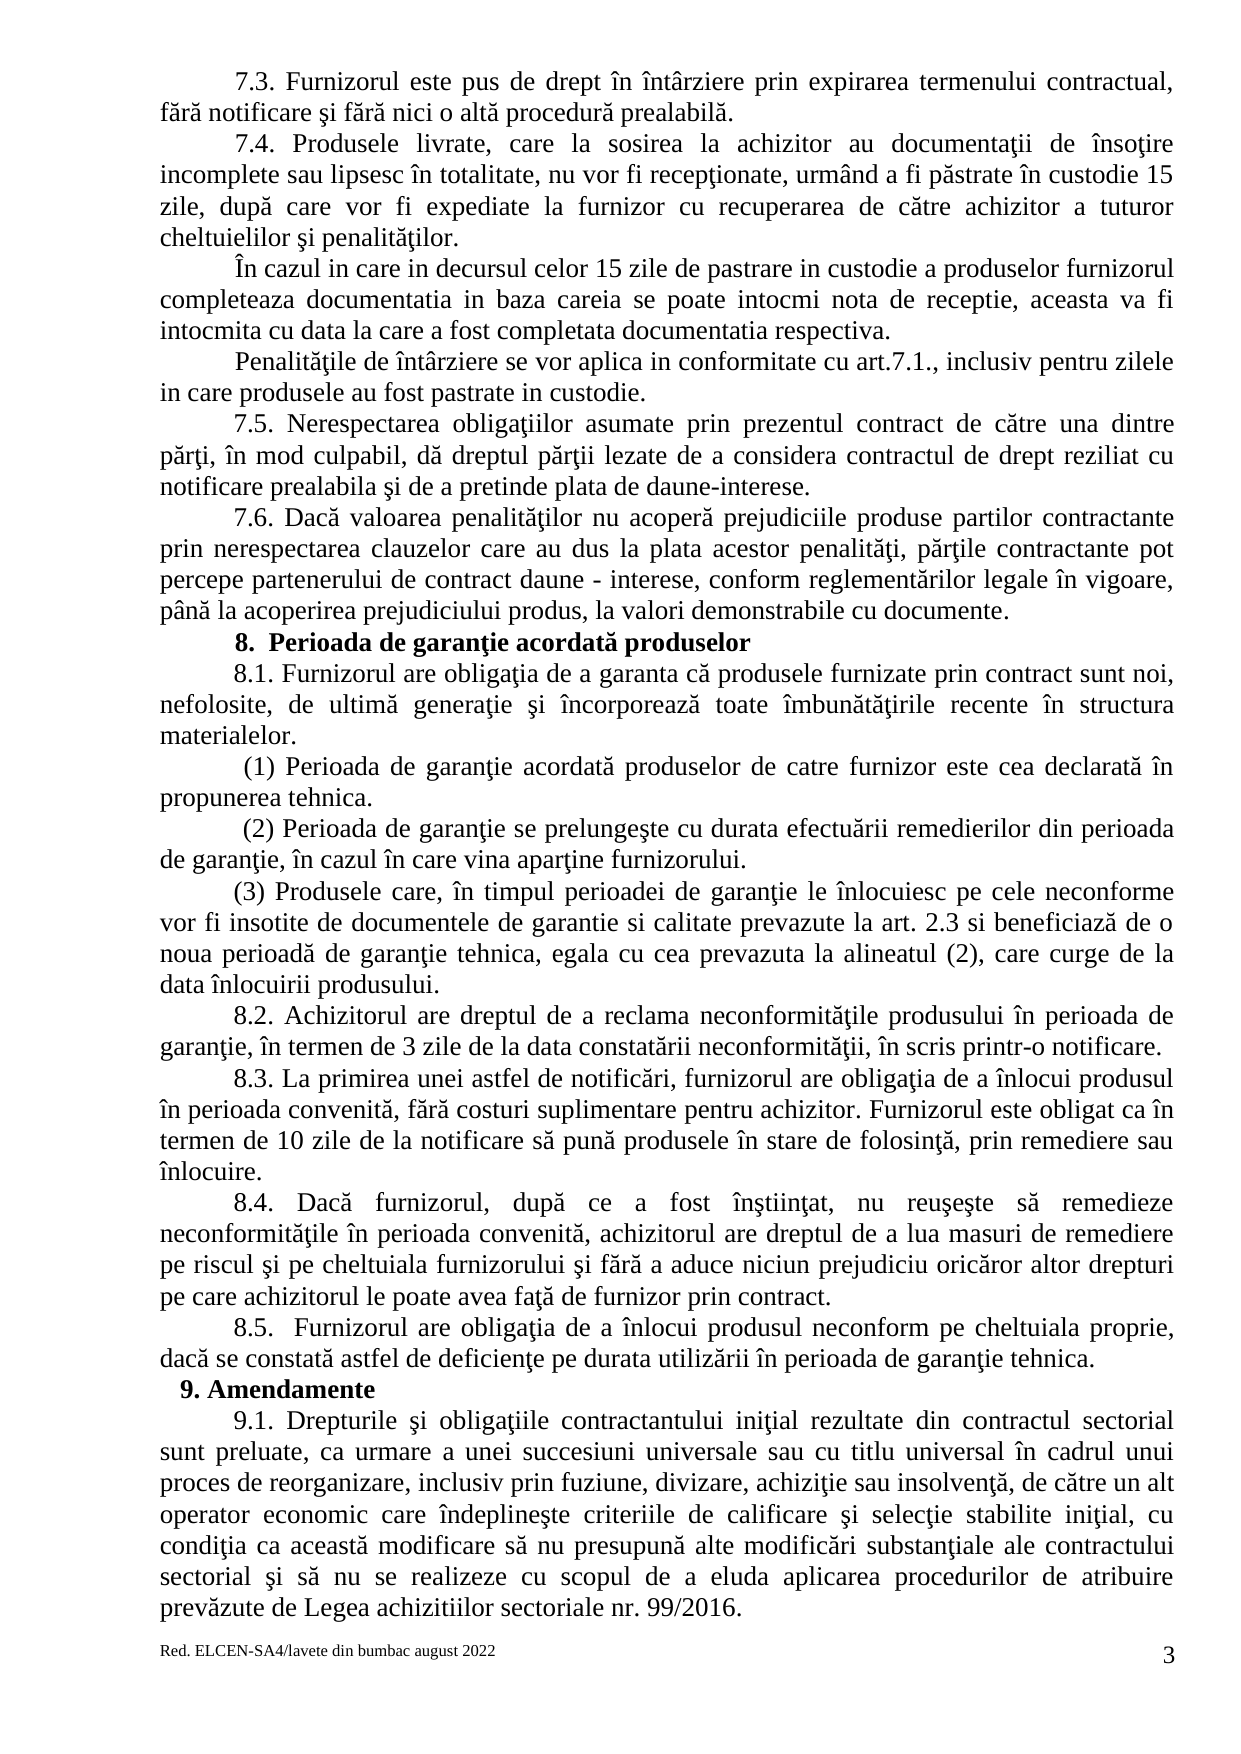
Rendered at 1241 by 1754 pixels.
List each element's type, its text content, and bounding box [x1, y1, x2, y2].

text (1) Perioada de garanţie acordată produselor de catre furnizor este cea declarată în propunerea tehnica. [159, 750, 1175, 812]
text (2) Perioada de garanţie se prelungeşte cu durata efectuării remedierilor din perioada de garanţie, în cazul în care vina aparţine furnizorului. [159, 812, 1175, 875]
text 9. Amendamente [159, 1373, 1175, 1404]
text Penalităţile de întârziere se vor aplica in conformitate cu art.7.1., inclusiv pentru zilele in care produsele au fost pastrate in custodie. [159, 345, 1175, 408]
text În cazul in care in decursul celor 15 zile de pastrare in custodie a produselor furnizorul completeaza documentatia in baza careia se poate intocmi nota de receptie, aceasta va fi intocmita cu data la care a fost completata documentatia respectiva. [159, 252, 1175, 345]
text 9.1. Drepturile şi obligaţiile contractantului iniţial rezultate din contractul sectorial sunt preluate, ca urmare a unei succesiuni universale sau cu titlu universal în cadrul unui proces de reorganizare, inclusiv prin fuziune, divizare, achiziţie sau insolvenţă, de către un alt operator economic care îndeplineşte criteriile de calificare şi selecţie stabilite iniţial, cu condiţia ca această modificare să nu presupună alte modificări substanţiale ale contractului sectorial şi să nu se realizeze cu scopul de a eluda aplicarea procedurilor de atribuire prevăzute de Legea achizitiilor sectoriale nr. 99/2016. [159, 1404, 1175, 1622]
text 7.6. Dacă valoarea penalităţilor nu acoperă prejudiciile produse partilor contractante prin nerespectarea clauzelor care au dus la plata acestor penalităţi, părţile contractante pot percepe partenerului de contract daune - interese, conform reglementărilor legale în vigoare, până la acoperirea prejudiciului produs, la valori demonstrabile cu documente. [159, 501, 1175, 626]
text 7.3. Furnizorul este pus de drept în întârziere prin expirarea termenului contractual, fără notificare şi fără nici o altă procedură prealabilă. [159, 65, 1175, 127]
text 8.3. La primirea unei astfel de notificări, furnizorul are obligaţia de a înlocui produsul în perioada convenită, fără costuri suplimentare pentru achizitor. Furnizorul este obligat ca în termen de 10 zile de la notificare să pună produsele în stare de folosinţă, prin remediere sau înlocuire. [159, 1062, 1175, 1186]
text 7.5. Nerespectarea obligaţiilor asumate prin prezentul contract de către una dintre părţi, în mod culpabil, dă dreptul părţii lezate de a considera contractul de drept reziliat cu notificare prealabila şi de a pretinde plata de daune-interese. [159, 408, 1175, 501]
text 8.5. Furnizorul are obligaţia de a înlocui produsul neconform pe cheltuiala proprie, dacă se constată astfel de deficienţe pe durata utilizării în perioada de garanţie tehnica. [159, 1311, 1175, 1373]
text (3) Produsele care, în timpul perioadei de garanţie le înlocuiesc pe cele neconforme vor fi insotite de documentele de garantie si calitate prevazute la art. 2.3 si beneficiază de o noua perioadă de garanţie tehnica, egala cu cea prevazuta la alineatul (2), care curge de la data înlocuirii produsului. [159, 875, 1175, 999]
text 7.4. Produsele livrate, care la sosirea la achizitor au documentaţii de însoţire incomplete sau lipsesc în totalitate, nu vor fi recepţionate, urmând a fi păstrate în custodie 15 zile, după care vor fi expediate la furnizor cu recuperarea de către achizitor a tuturor cheltuielilor şi penalităţilor. [159, 127, 1175, 252]
text 8.1. Furnizorul are obligaţia de a garanta că produsele furnizate prin contract sunt noi, nefolosite, de ultimă generaţie şi încorporează toate îmbunătăţirile recente în structura materialelor. [159, 657, 1175, 750]
text 8.4. Dacă furnizorul, după ce a fost înştiinţat, nu reuşeşte să remedieze neconformităţile în perioada convenită, achizitorul are dreptul de a lua masuri de remediere pe riscul şi pe cheltuiala furnizorului şi fără a aduce niciun prejudiciu oricăror altor drepturi pe care achizitorul le poate avea faţă de furnizor prin contract. [159, 1186, 1175, 1311]
text 8.2. Achizitorul are dreptul de a reclama neconformităţile produsului în perioada de garanţie, în termen de 3 zile de la data constatării neconformităţii, în scris printr-o notificare. [159, 999, 1175, 1062]
text 8. Perioada de garanţie acordată produselor [159, 626, 1175, 657]
